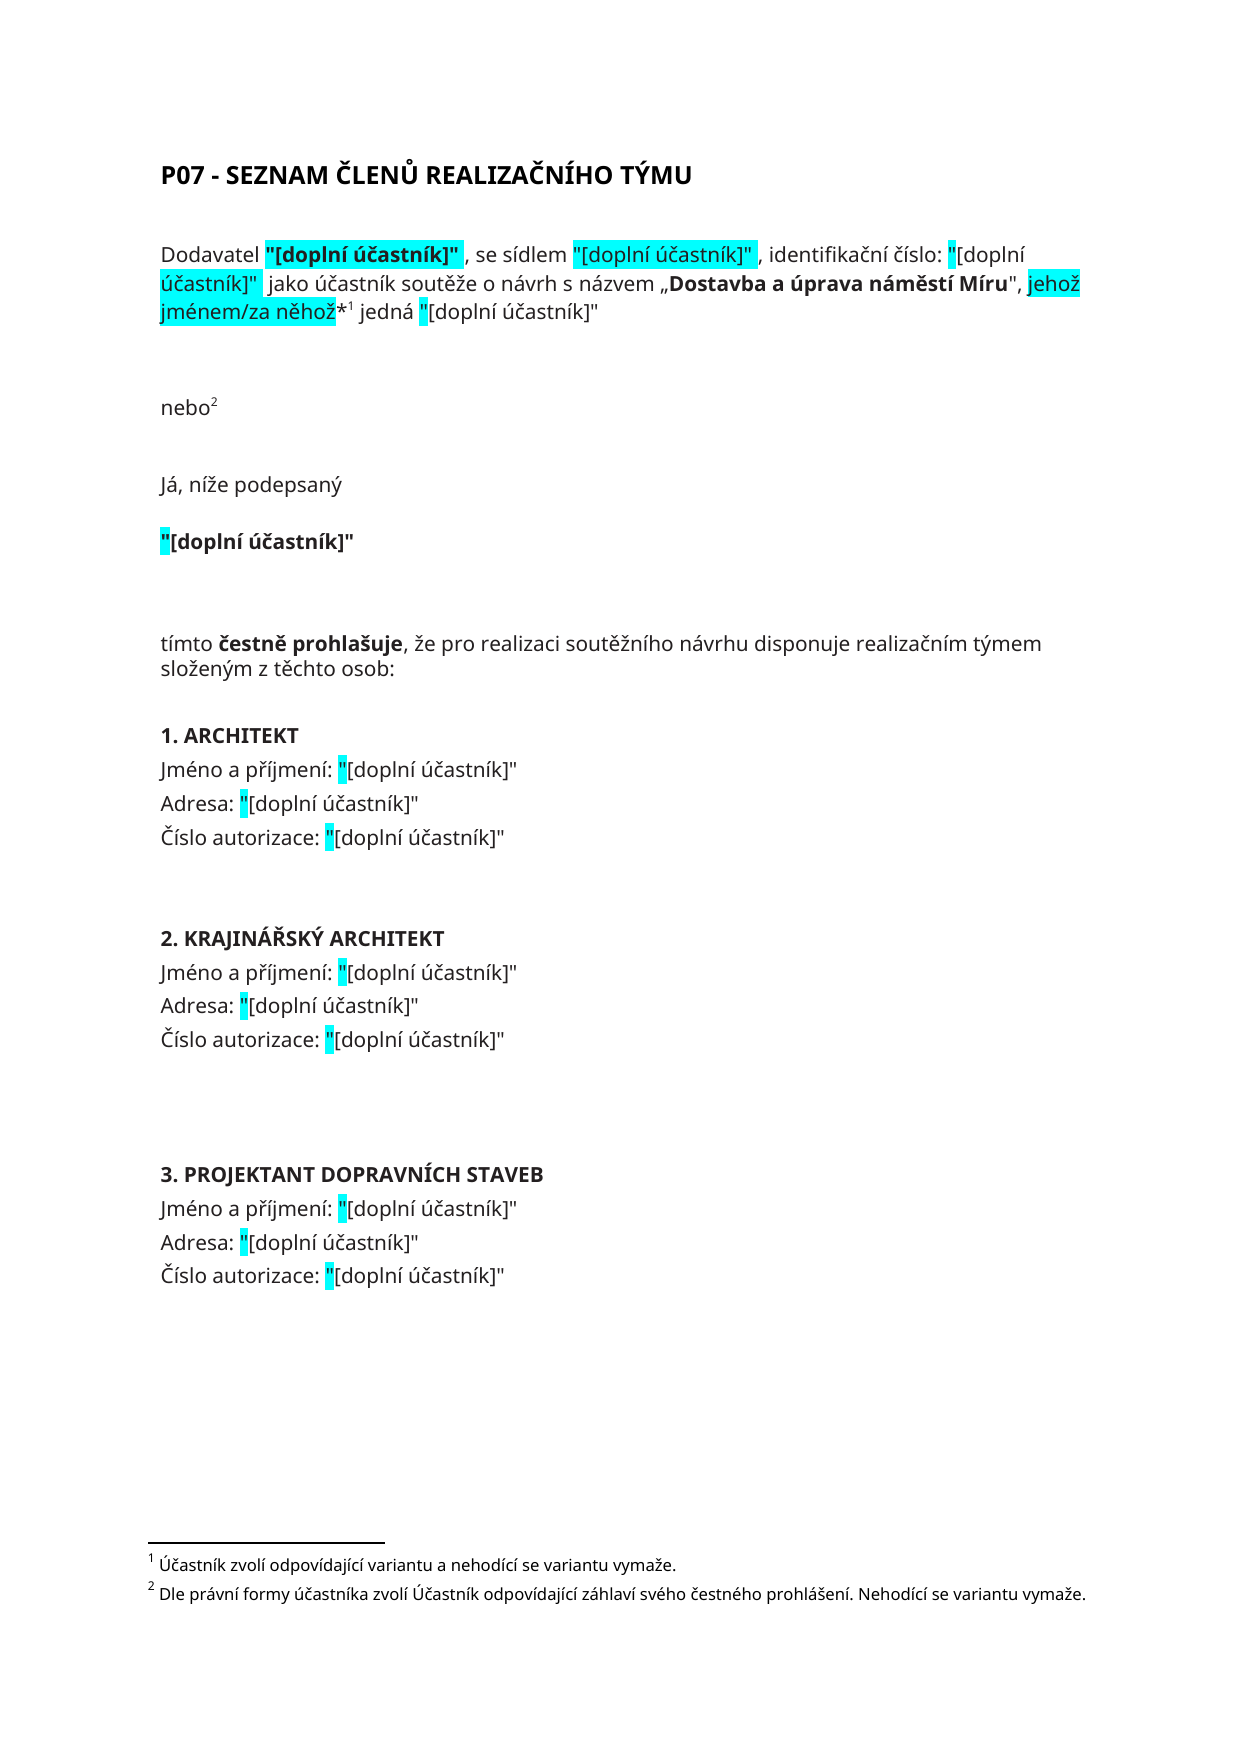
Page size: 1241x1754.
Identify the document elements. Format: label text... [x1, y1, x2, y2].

text Já, níže podepsaný [160, 470, 1093, 498]
text nebo [160, 393, 1093, 422]
text tímto čestně prohlašuje, že pro realizaci soutěžního návrhu disponuje realizačním týmem složeným z těchto osob: [160, 631, 1093, 682]
text Adresa: [248, 1230, 1093, 1255]
text Adresa: [160, 994, 240, 1019]
text Číslo autorizace: [160, 1264, 325, 1289]
text Číslo autorizace: [160, 1028, 325, 1053]
text Číslo autorizace: [160, 825, 325, 850]
text Jméno a příjmení: [160, 758, 338, 783]
text Adresa: [160, 791, 240, 817]
text Číslo autorizace: [334, 1028, 1093, 1053]
text P07 - SEZNAM ČLENŮ REALIZAČNÍHO TÝMU [160, 158, 1093, 192]
text Jméno a příjmení: [347, 1196, 1093, 1222]
text Číslo autorizace: [334, 825, 1093, 850]
text Adresa: [248, 791, 1093, 817]
text 2. KRAJINÁŘSKÝ ARCHITEKT [160, 926, 1093, 952]
text Číslo autorizace: [334, 1264, 1093, 1289]
text Adresa: [248, 994, 1093, 1019]
text Jméno a příjmení: [347, 758, 1093, 783]
text Dodavatel , se sídlem , identifikační číslo: jako účastník soutěže o návrh s názvem „Dostavba a úprava náměstí Míru", jehož jménem/za něhož* jedná [160, 240, 1093, 326]
text 1. ARCHITEKT [160, 724, 1093, 749]
text Adresa: [160, 1230, 240, 1255]
text Jméno a příjmení: [160, 960, 338, 985]
text Jméno a příjmení: [347, 960, 1093, 985]
text 3. PROJEKTANT DOPRAVNÍCH STAVEB [160, 1163, 1093, 1188]
text Jméno a příjmení: [160, 1196, 338, 1222]
